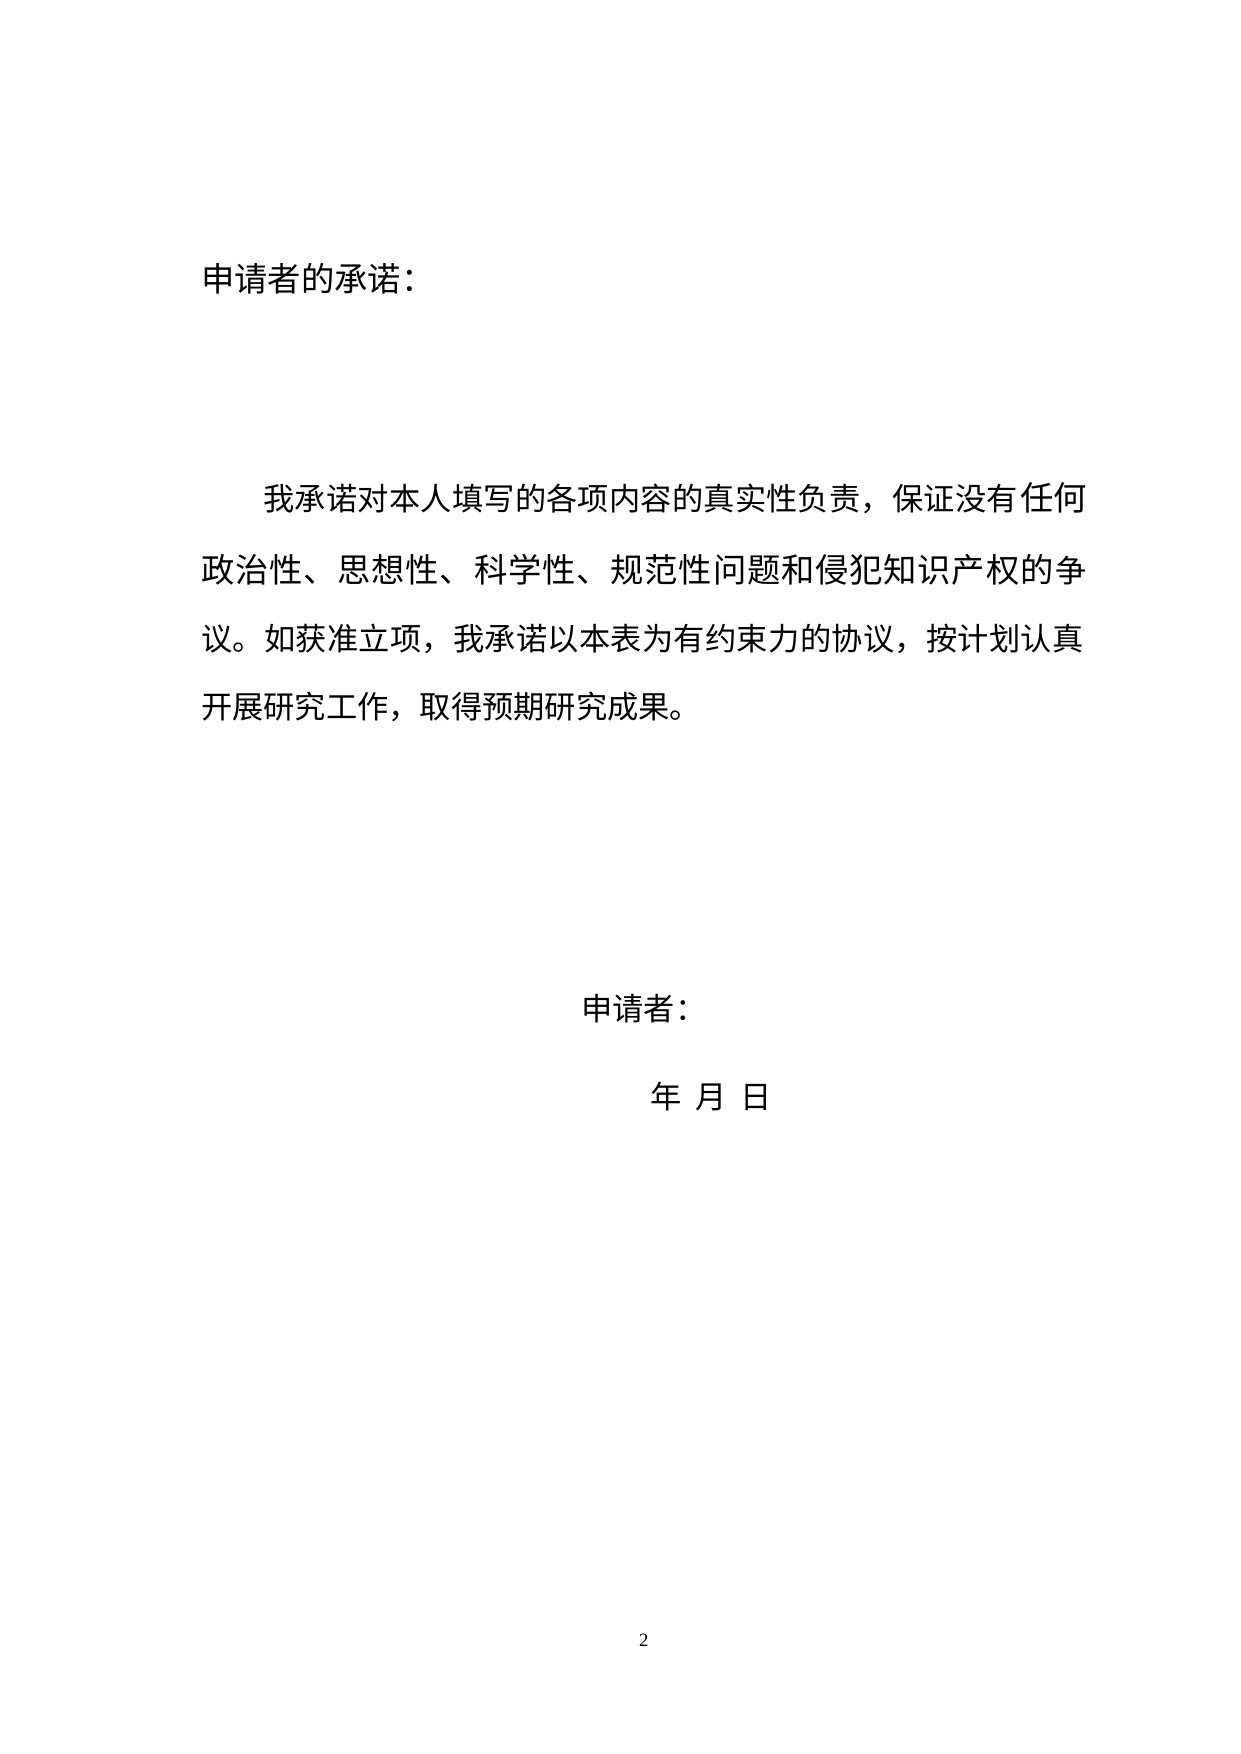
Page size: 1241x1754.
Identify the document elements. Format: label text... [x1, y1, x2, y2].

text 申请者的承诺： [201, 253, 1087, 301]
text 年 月 日 [201, 1072, 993, 1117]
text 我承诺对本人填写的各项内容的真实性负责，保证没有任何政治性、思想性、科学性、规范性问题和侵犯知识产权的争议。如获准立项，我承诺以本表为有约束力的协议，按计划认真开展研究工作，取得预期研究成果。 [201, 471, 1087, 728]
text 申请者： [201, 984, 899, 1029]
